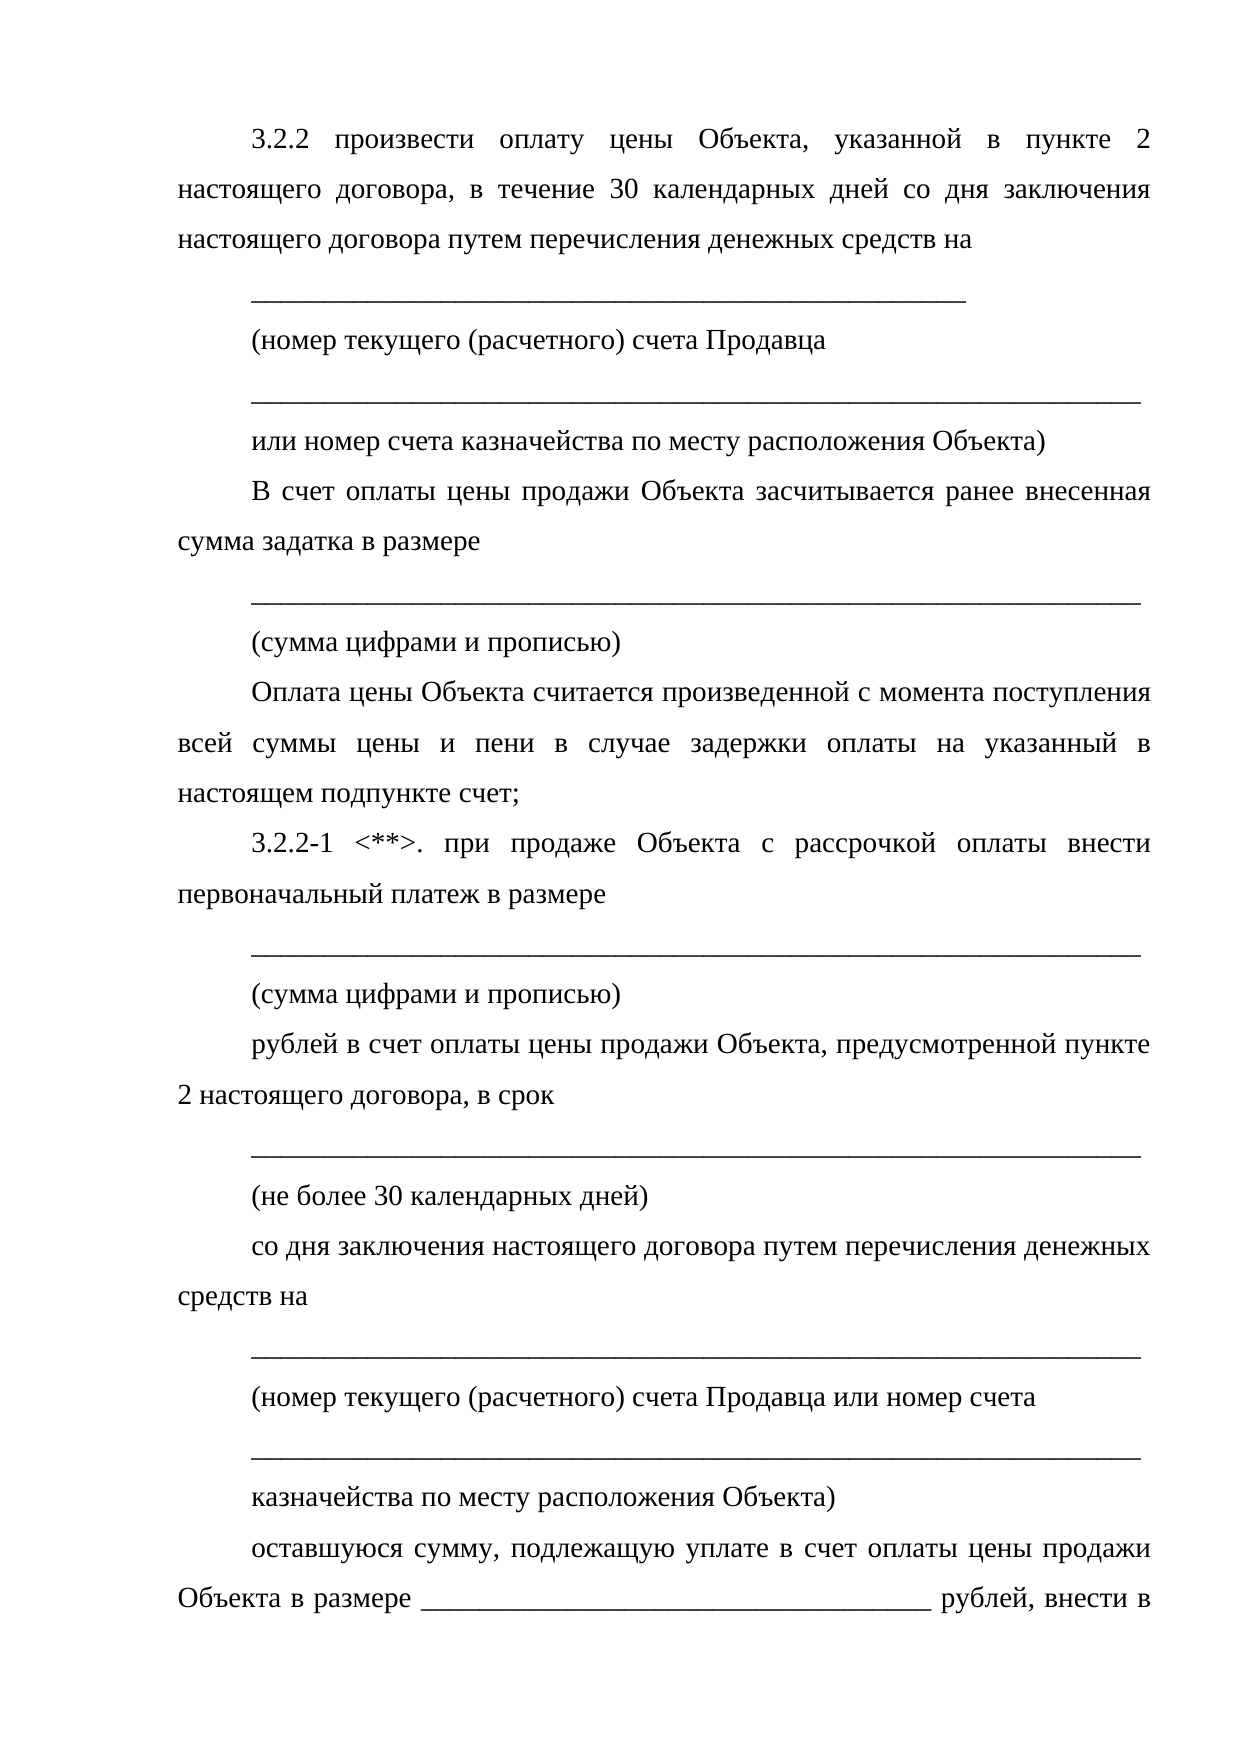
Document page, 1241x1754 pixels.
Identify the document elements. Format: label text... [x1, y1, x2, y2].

text или номер счета казначейства по месту расположения Объекта) [177, 423, 1152, 456]
text казначейства по месту расположения Объекта) [177, 1479, 1152, 1513]
text В счет оплаты цены продажи Объекта засчитывается ранее внесенная сумма задатка в размере [177, 473, 1152, 557]
text (сумма цифрами и прописью) [177, 976, 1152, 1010]
text рублей в счет оплаты цены продажи Объекта, предусмотренной пункте 2 настоящего договора, в срок [177, 1027, 1152, 1111]
text _____________________________________________________________ [177, 1429, 1152, 1463]
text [177, 1530, 1152, 1614]
text _____________________________________________________________ [177, 373, 1152, 406]
text (номер текущего (расчетного) счета Продавца или номер счета [177, 1379, 1152, 1412]
text (сумма цифрами и прописью) [177, 624, 1152, 658]
text _____________________________________________________________ [177, 574, 1152, 607]
text Оплата цены Объекта считается произведенной с момента поступления всей суммы цены и пени в случае задержки оплаты на указанный в настоящем подпункте счет; [177, 674, 1152, 809]
text _____________________________________________________________ [177, 1328, 1152, 1362]
text 3.2.2-1 <**>. при продаже Объекта с рассрочкой оплаты внести первоначальный платеж в размере [177, 825, 1152, 909]
text _____________________________________________________________ [177, 1127, 1152, 1161]
text со дня заключения настоящего договора путем перечисления денежных средств на [177, 1228, 1152, 1312]
text (номер текущего (расчетного) счета Продавца [177, 322, 1152, 356]
text 3.2.2 произвести оплату цены Объекта, указанной в пункте 2 настоящего договора, в течение 30 календарных дней со дня заключения настоящего договора путем перечисления денежных средств на [177, 121, 1152, 255]
text (не более 30 календарных дней) [177, 1178, 1152, 1211]
text _____________________________________________________________ [177, 926, 1152, 959]
text _________________________________________________ [177, 272, 1152, 306]
